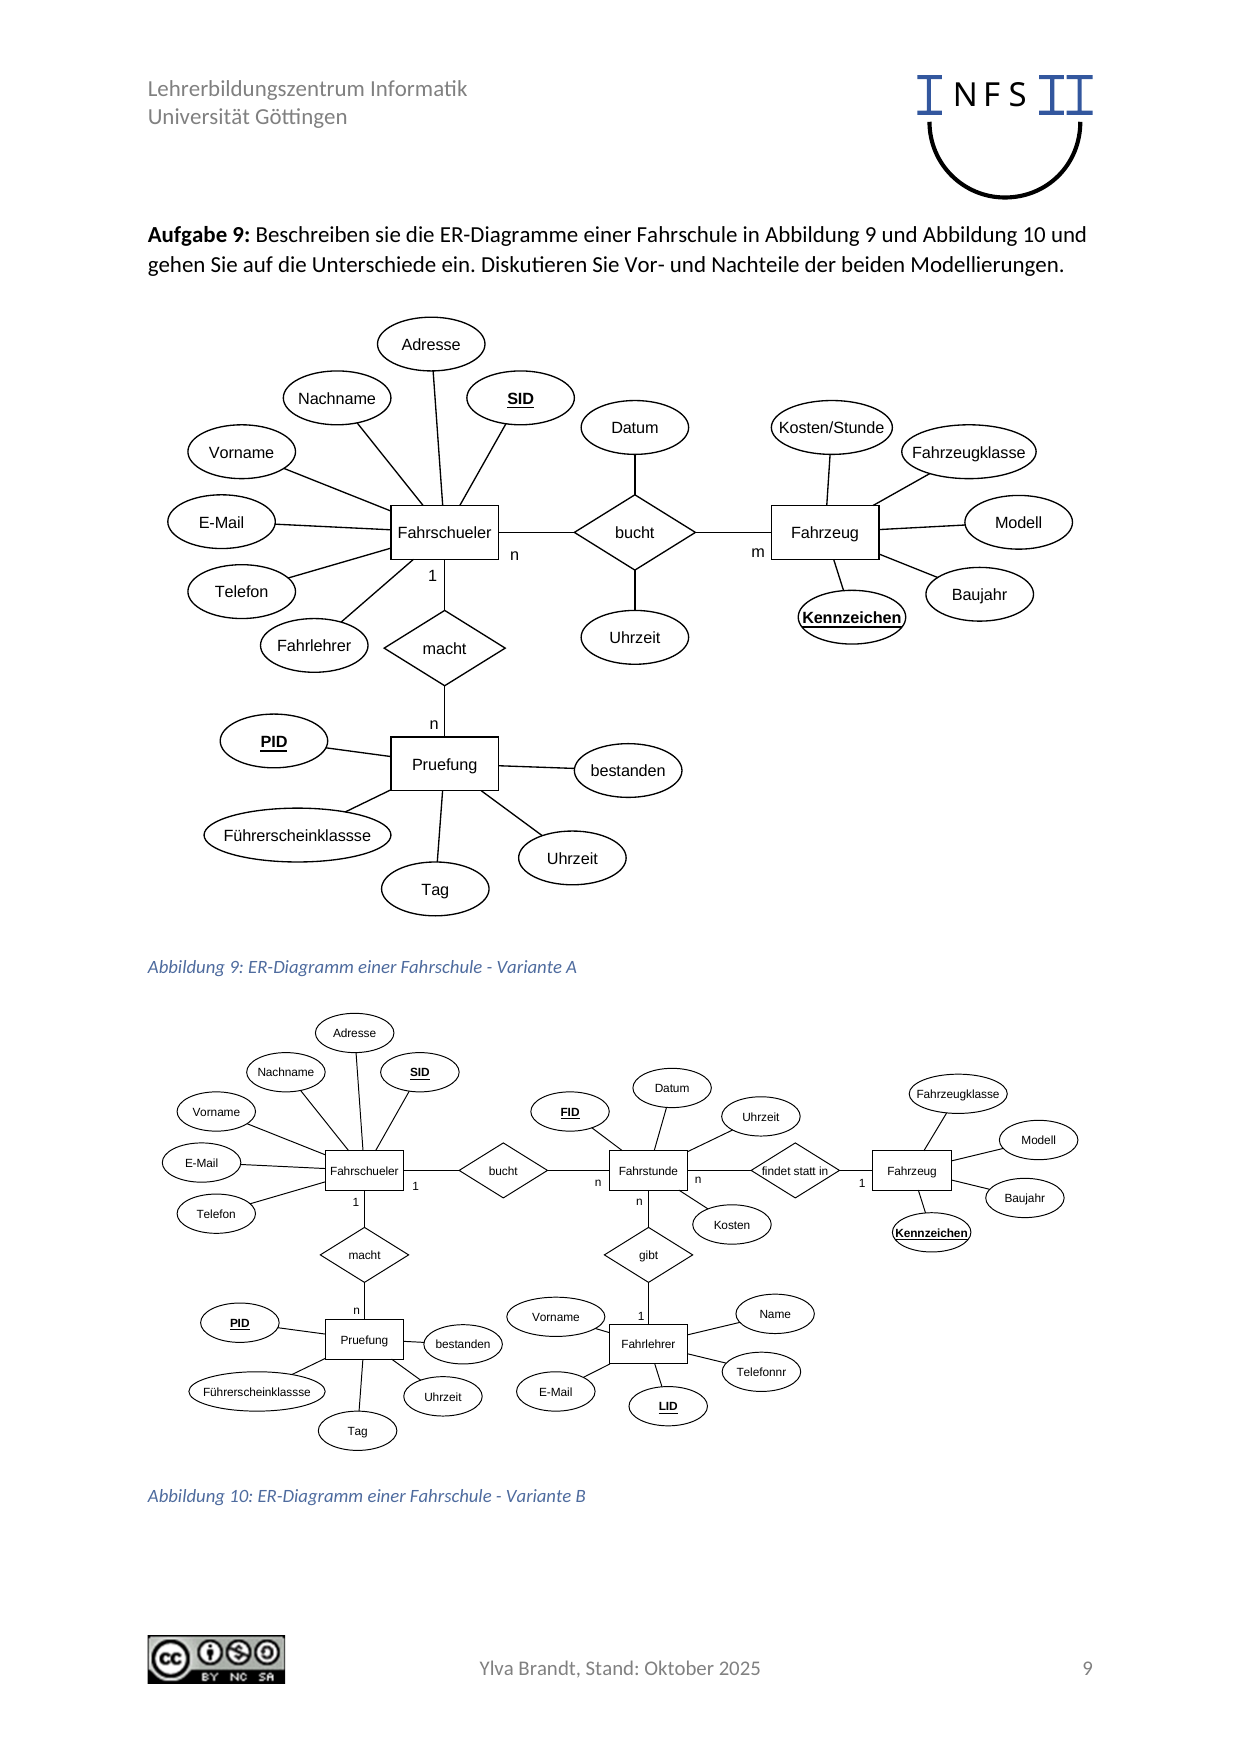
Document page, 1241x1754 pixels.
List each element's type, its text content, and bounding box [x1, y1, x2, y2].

picture [147, 1635, 286, 1684]
text Aufgabe 9: Beschreiben sie die ER-Diagramme einer Fahrschule in Abbildung 9 und Abbildung 10 und gehen Sie auf die Unterschiede ein. Diskutieren Sie Vor- und Nachteile der beiden Modellierungen. [148, 220, 1093, 278]
